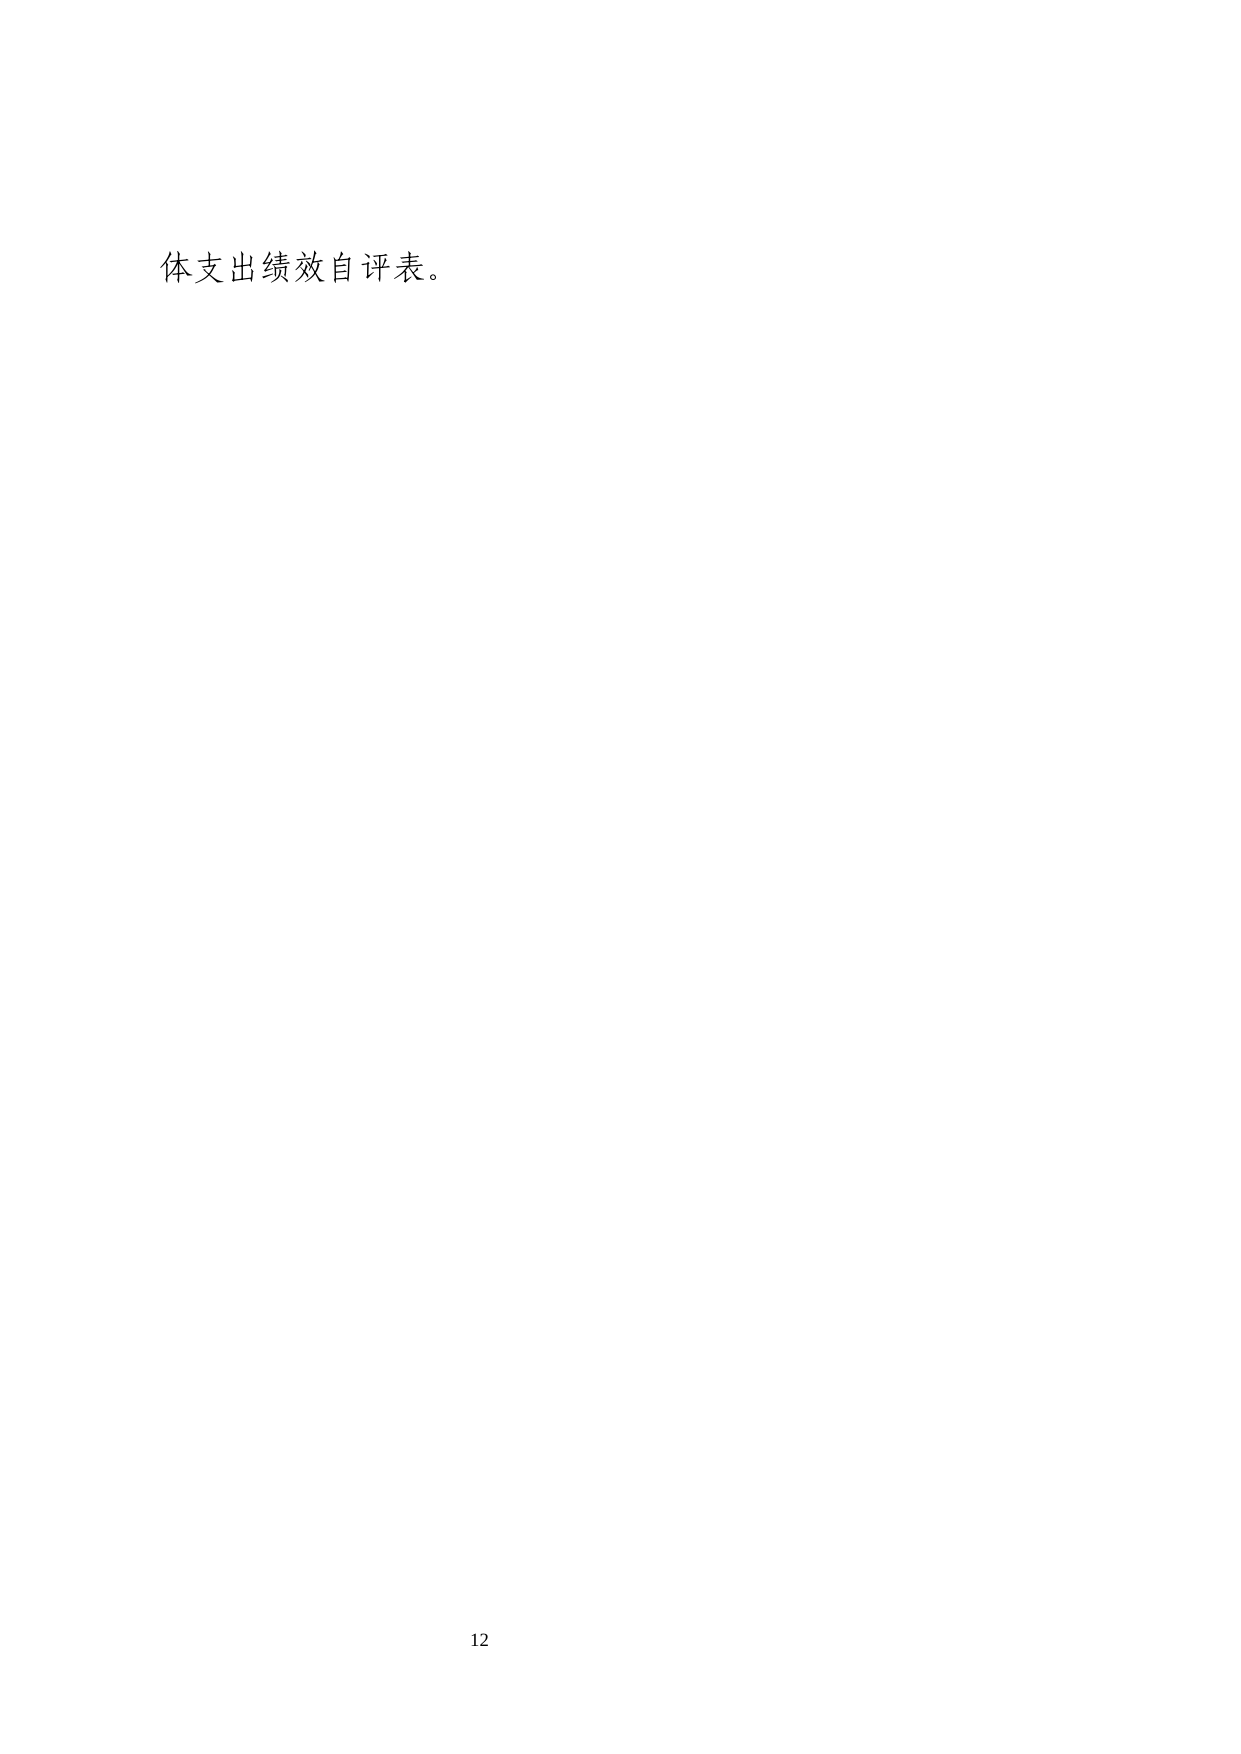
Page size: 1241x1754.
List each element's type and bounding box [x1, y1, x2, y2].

text [159, 233, 1081, 298]
